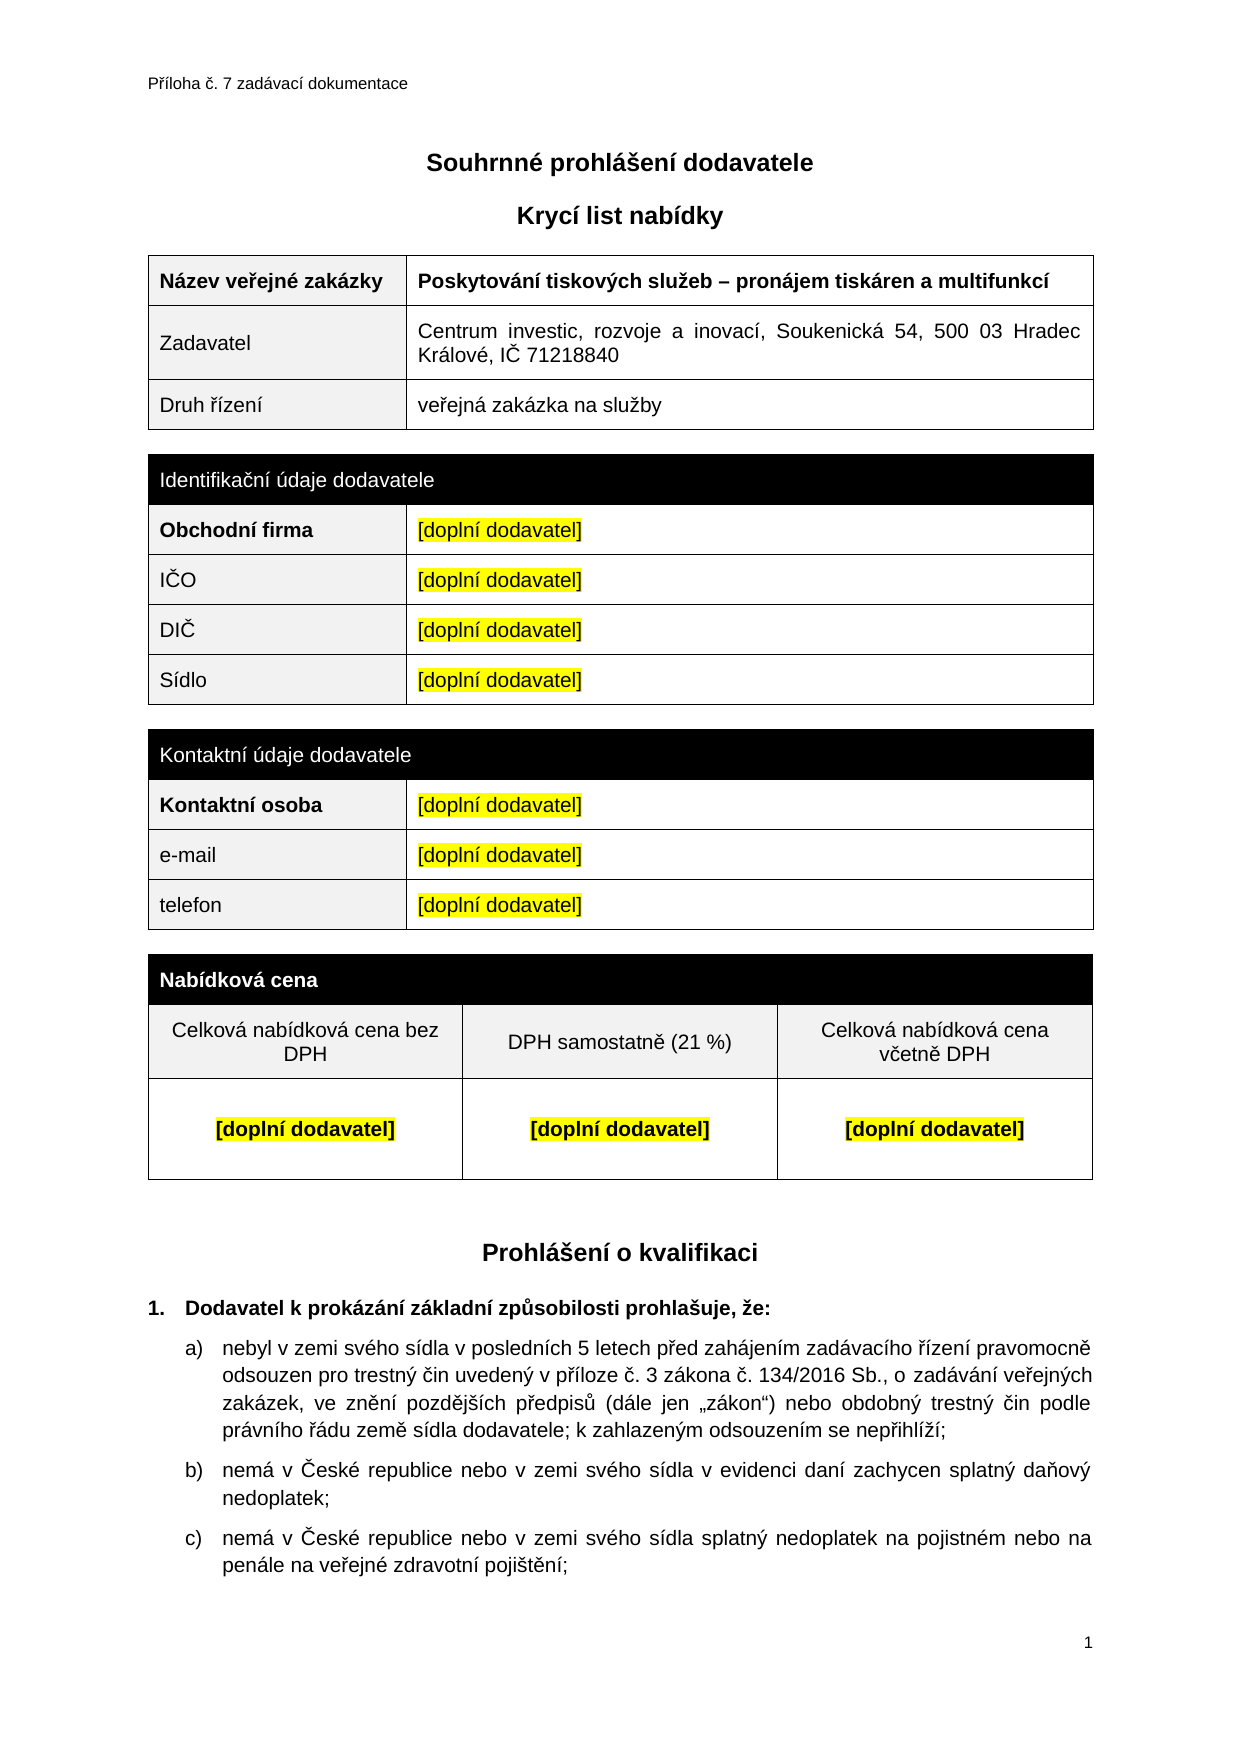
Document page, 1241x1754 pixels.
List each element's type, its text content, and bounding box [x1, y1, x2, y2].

table_cell [doplní dodavatel] [778, 1079, 1092, 1178]
table_cell Celková nabídková cena včetně DPH [778, 1005, 1092, 1078]
table_header Nabídková cena [149, 955, 1092, 1004]
text Krycí list nabídky [148, 201, 1093, 230]
list Dodavatel k prokázání základní způsobilosti prohlašuje, že: [148, 1296, 1093, 1319]
table_header Kontaktní údaje dodavatele [149, 730, 1093, 779]
table_header Poskytování tiskových služeb – pronájem tiskáren a multifunkcí [407, 256, 1093, 305]
table_cell Celková nabídková cena bez DPH [149, 1005, 462, 1078]
table_cell [doplní dodavatel] [407, 605, 1093, 654]
table_cell [doplní dodavatel] [149, 1079, 462, 1178]
table_cell telefon [149, 880, 406, 929]
list nemá v České republice nebo v zemi svého sídla v evidenci daní zachycen splatný daňový nedoplatek; [185, 1458, 1093, 1509]
text Souhrnné prohlášení dodavatele [148, 148, 1093, 176]
table_header Název veřejné zakázky [149, 256, 406, 305]
table_cell [doplní dodavatel] [407, 505, 1093, 554]
table_cell [doplní dodavatel] [463, 1079, 777, 1178]
text Prohlášení o kvalifikaci [148, 1237, 1093, 1266]
table_cell [doplní dodavatel] [407, 830, 1093, 879]
table_cell e-mail [149, 830, 406, 879]
table_cell veřejná zakázka na služby [407, 380, 1093, 429]
table_cell DPH samostatně (21 %) [463, 1005, 777, 1078]
table_cell Obchodní firma [149, 505, 406, 554]
table_cell DIČ [149, 605, 406, 654]
table_cell IČO [149, 555, 406, 604]
list nemá v České republice nebo v zemi svého sídla splatný nedoplatek na pojistném nebo na penále na veřejné zdravotní pojištění; [185, 1526, 1093, 1577]
table_cell Kontaktní osoba [149, 780, 406, 829]
table_cell [doplní dodavatel] [407, 880, 1093, 929]
table_cell Sídlo [149, 655, 406, 704]
table_header Identifikační údaje dodavatele [149, 455, 1093, 504]
table_cell [doplní dodavatel] [407, 555, 1093, 604]
table_cell Centrum investic, rozvoje a inovací, Soukenická 54, 500 03 Hradec Králové, IČ 71218840 [407, 306, 1093, 379]
table_cell Zadavatel [149, 306, 406, 379]
table_cell [doplní dodavatel] [407, 655, 1093, 704]
list nebyl v zemi svého sídla v posledních 5 letech před zahájením zadávacího řízení pravomocně odsouzen pro trestný čin uvedený v příloze č. 3 zákona č. 134/2016 Sb., o zadávání veřejných zakázek, ve znění pozdějších předpisů (dále jen „zákon“) nebo obdobný trestný čin podle právního řádu země sídla dodavatele; k zahlazeným odsouzením se nepřihlíží; [185, 1336, 1093, 1442]
table_cell Druh řízení [149, 380, 406, 429]
table_cell [doplní dodavatel] [407, 780, 1093, 829]
